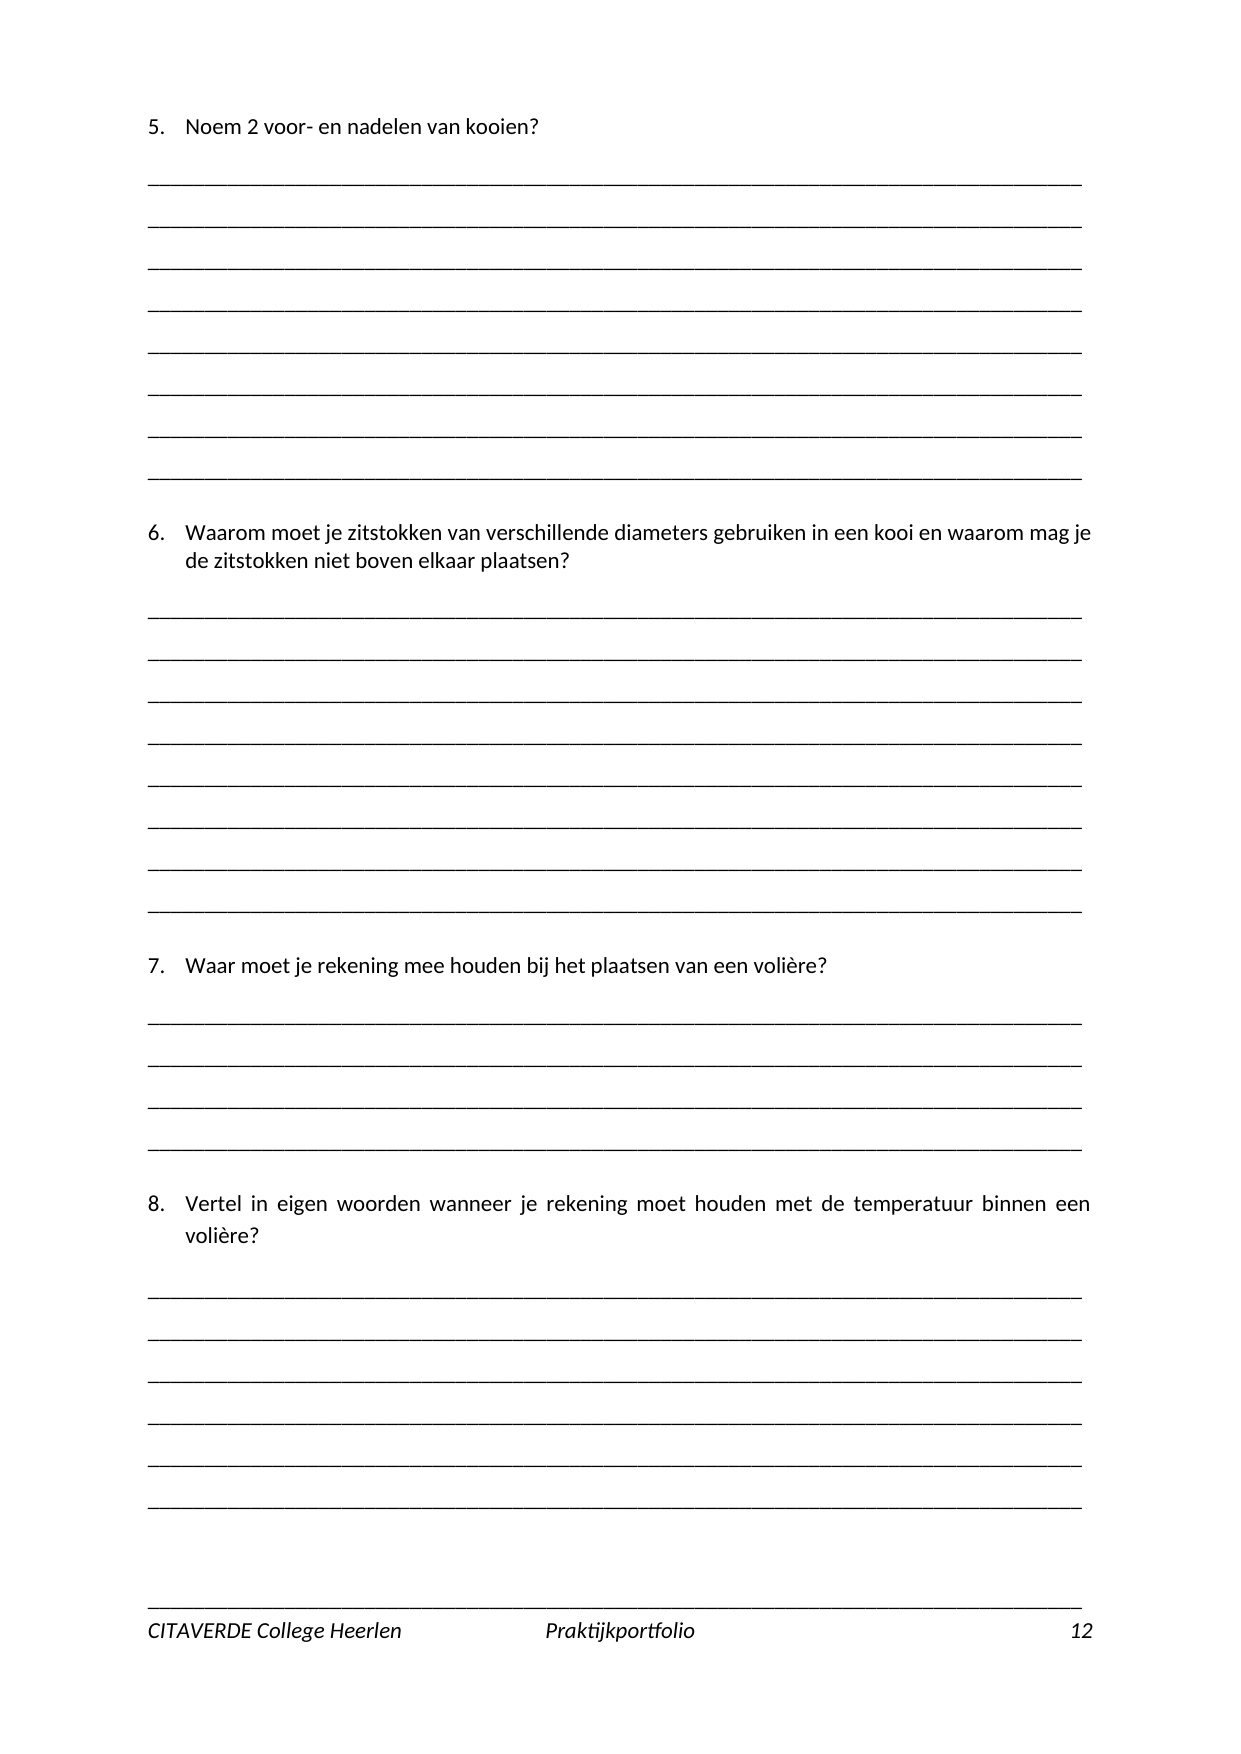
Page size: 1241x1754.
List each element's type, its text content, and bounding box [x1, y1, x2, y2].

text ____________________________________________________________________________________________________________________________________________________________________________________________________________________________________________________________________________________________________________________________________________________________________________________________________________________________________________________________________________________________________________ [148, 1274, 1093, 1512]
list Waarom moet je zitstokken van verschillende diameters gebruiken in een kooi en waarom mag je de zitstokken niet boven elkaar plaatsen? [148, 518, 1093, 574]
text ________________________________________________________________________________________________________________________________________________________________________________________________________________________________________________________________________________________________________________________________________ [148, 1000, 1093, 1154]
list Waar moet je rekening mee houden bij het plaatsen van een volière? [148, 951, 1093, 979]
list Vertel in eigen woorden wanneer je rekening moet houden met de temperatuur binnen een volière? [148, 1189, 1093, 1249]
list Noem 2 voor- en nadelen van kooien? [148, 112, 1093, 140]
